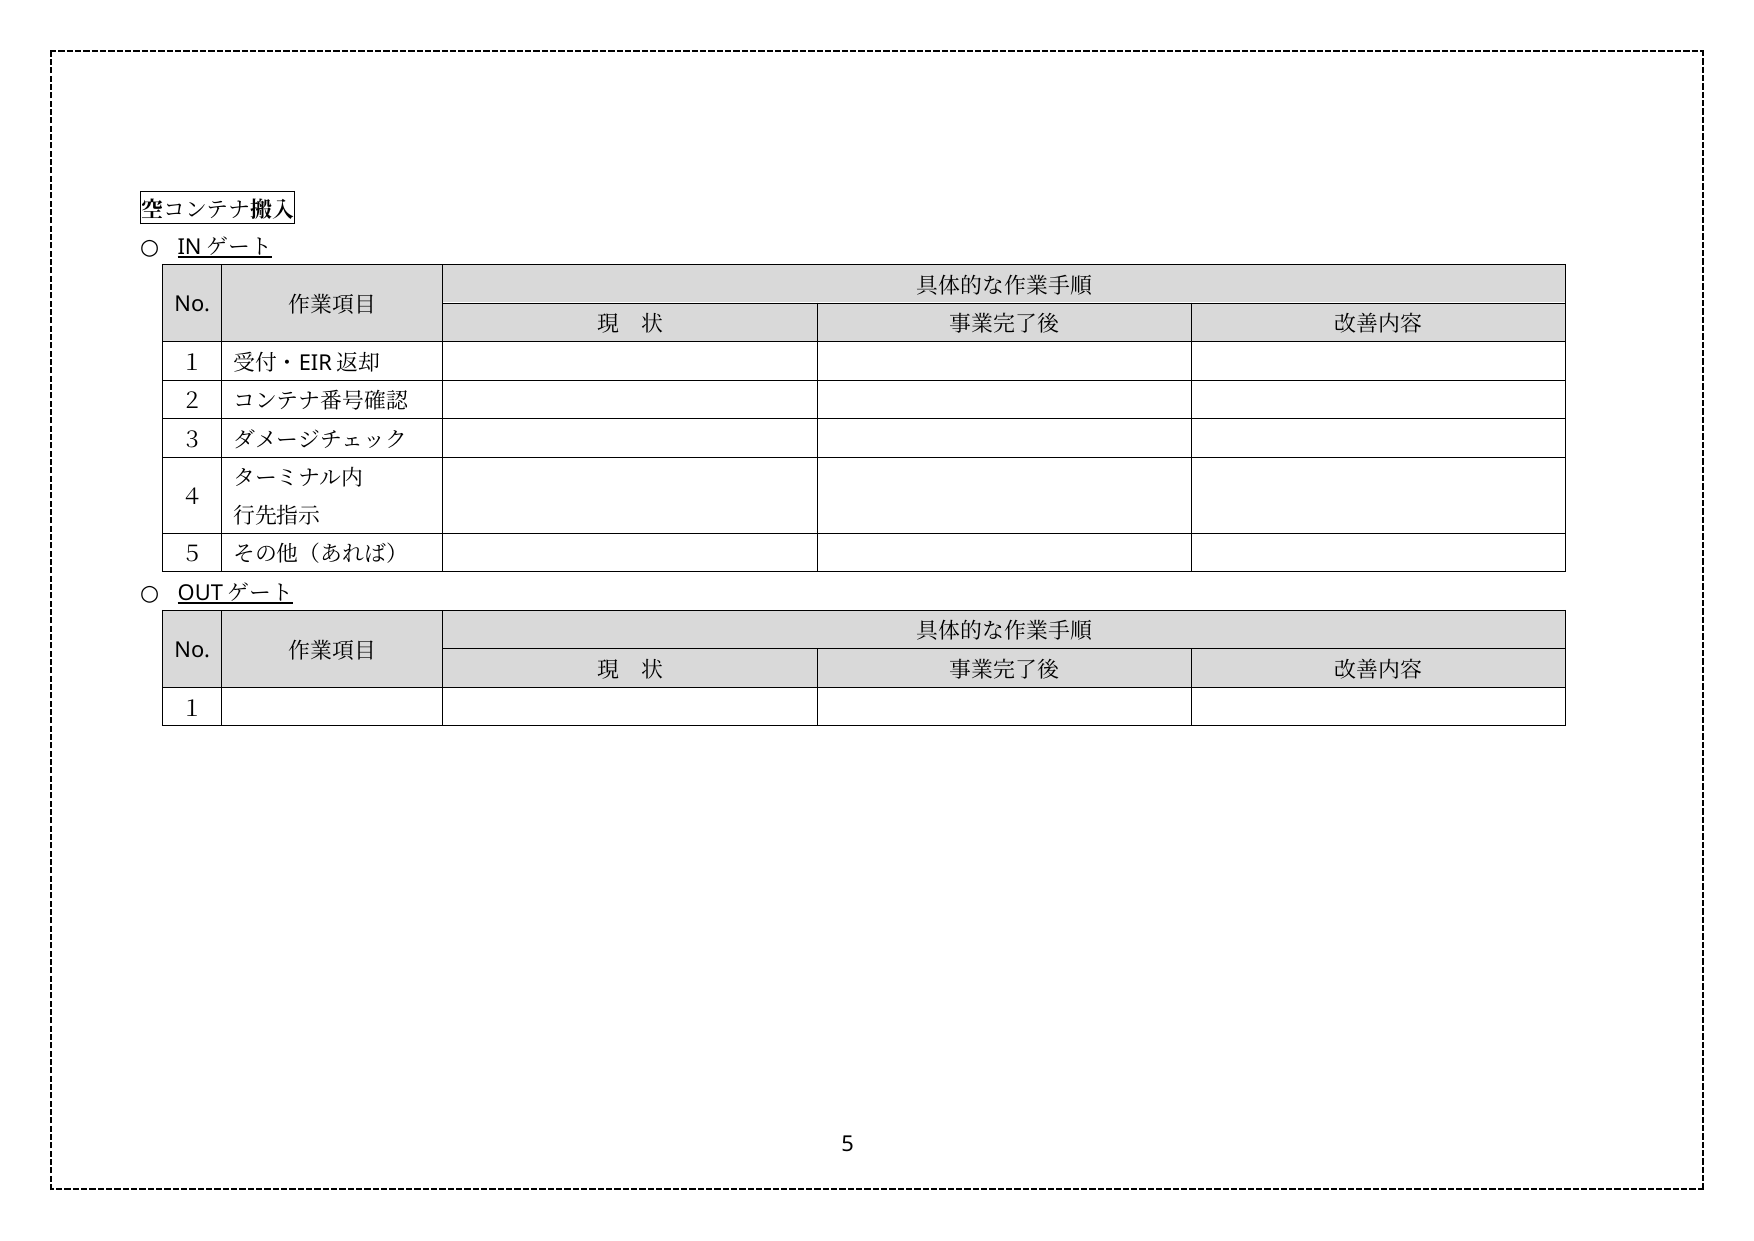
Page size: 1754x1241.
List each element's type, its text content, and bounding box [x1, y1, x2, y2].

table_cell ターミナル内 行先指示 [222, 458, 442, 533]
table_cell [443, 342, 817, 379]
table_cell [1192, 419, 1565, 457]
table_cell １ [163, 342, 221, 379]
table_cell ４ [163, 458, 221, 533]
table_cell 現 状 [443, 304, 817, 341]
table_cell 事業完了後 [818, 649, 1191, 687]
table_cell [443, 534, 817, 571]
table_cell [1192, 342, 1565, 379]
table_cell [818, 458, 1191, 533]
table_header 作業項目 [222, 265, 442, 341]
table_cell 受付・EIR返却 [222, 342, 442, 379]
table_cell [1192, 688, 1565, 725]
table_cell 現 状 [443, 649, 817, 687]
table_cell [818, 381, 1191, 418]
table_cell ３ [163, 419, 221, 457]
table_header No. [163, 265, 221, 341]
table_cell 改善内容 [1192, 649, 1565, 687]
table_cell [443, 688, 817, 725]
table_cell その他（あれば） [222, 534, 442, 571]
table_cell [818, 534, 1191, 571]
table_header 具体的な作業手順 [443, 611, 1565, 648]
list INゲート [140, 226, 1577, 264]
table_cell 改善内容 [1192, 304, 1565, 341]
table_cell ２ [163, 381, 221, 418]
table_cell コンテナ番号確認 [222, 381, 442, 418]
table_cell [1192, 458, 1565, 533]
table_cell [818, 419, 1191, 457]
table_cell [1192, 381, 1565, 418]
table_header No. [163, 611, 221, 687]
table_cell ５ [163, 534, 221, 571]
table_cell [222, 688, 442, 725]
list OUTゲート [140, 572, 1577, 610]
table_cell １ [163, 688, 221, 725]
table_header 具体的な作業手順 [443, 265, 1565, 302]
table_cell [818, 342, 1191, 379]
table_cell [443, 381, 817, 418]
text 空コンテナ搬入 [140, 189, 1577, 226]
table_cell ダメージチェック [222, 419, 442, 457]
table_cell [443, 419, 817, 457]
table_cell [1192, 534, 1565, 571]
table_cell [443, 458, 817, 533]
table_cell [818, 688, 1191, 725]
table_cell 事業完了後 [818, 304, 1191, 341]
table_header 作業項目 [222, 611, 442, 687]
